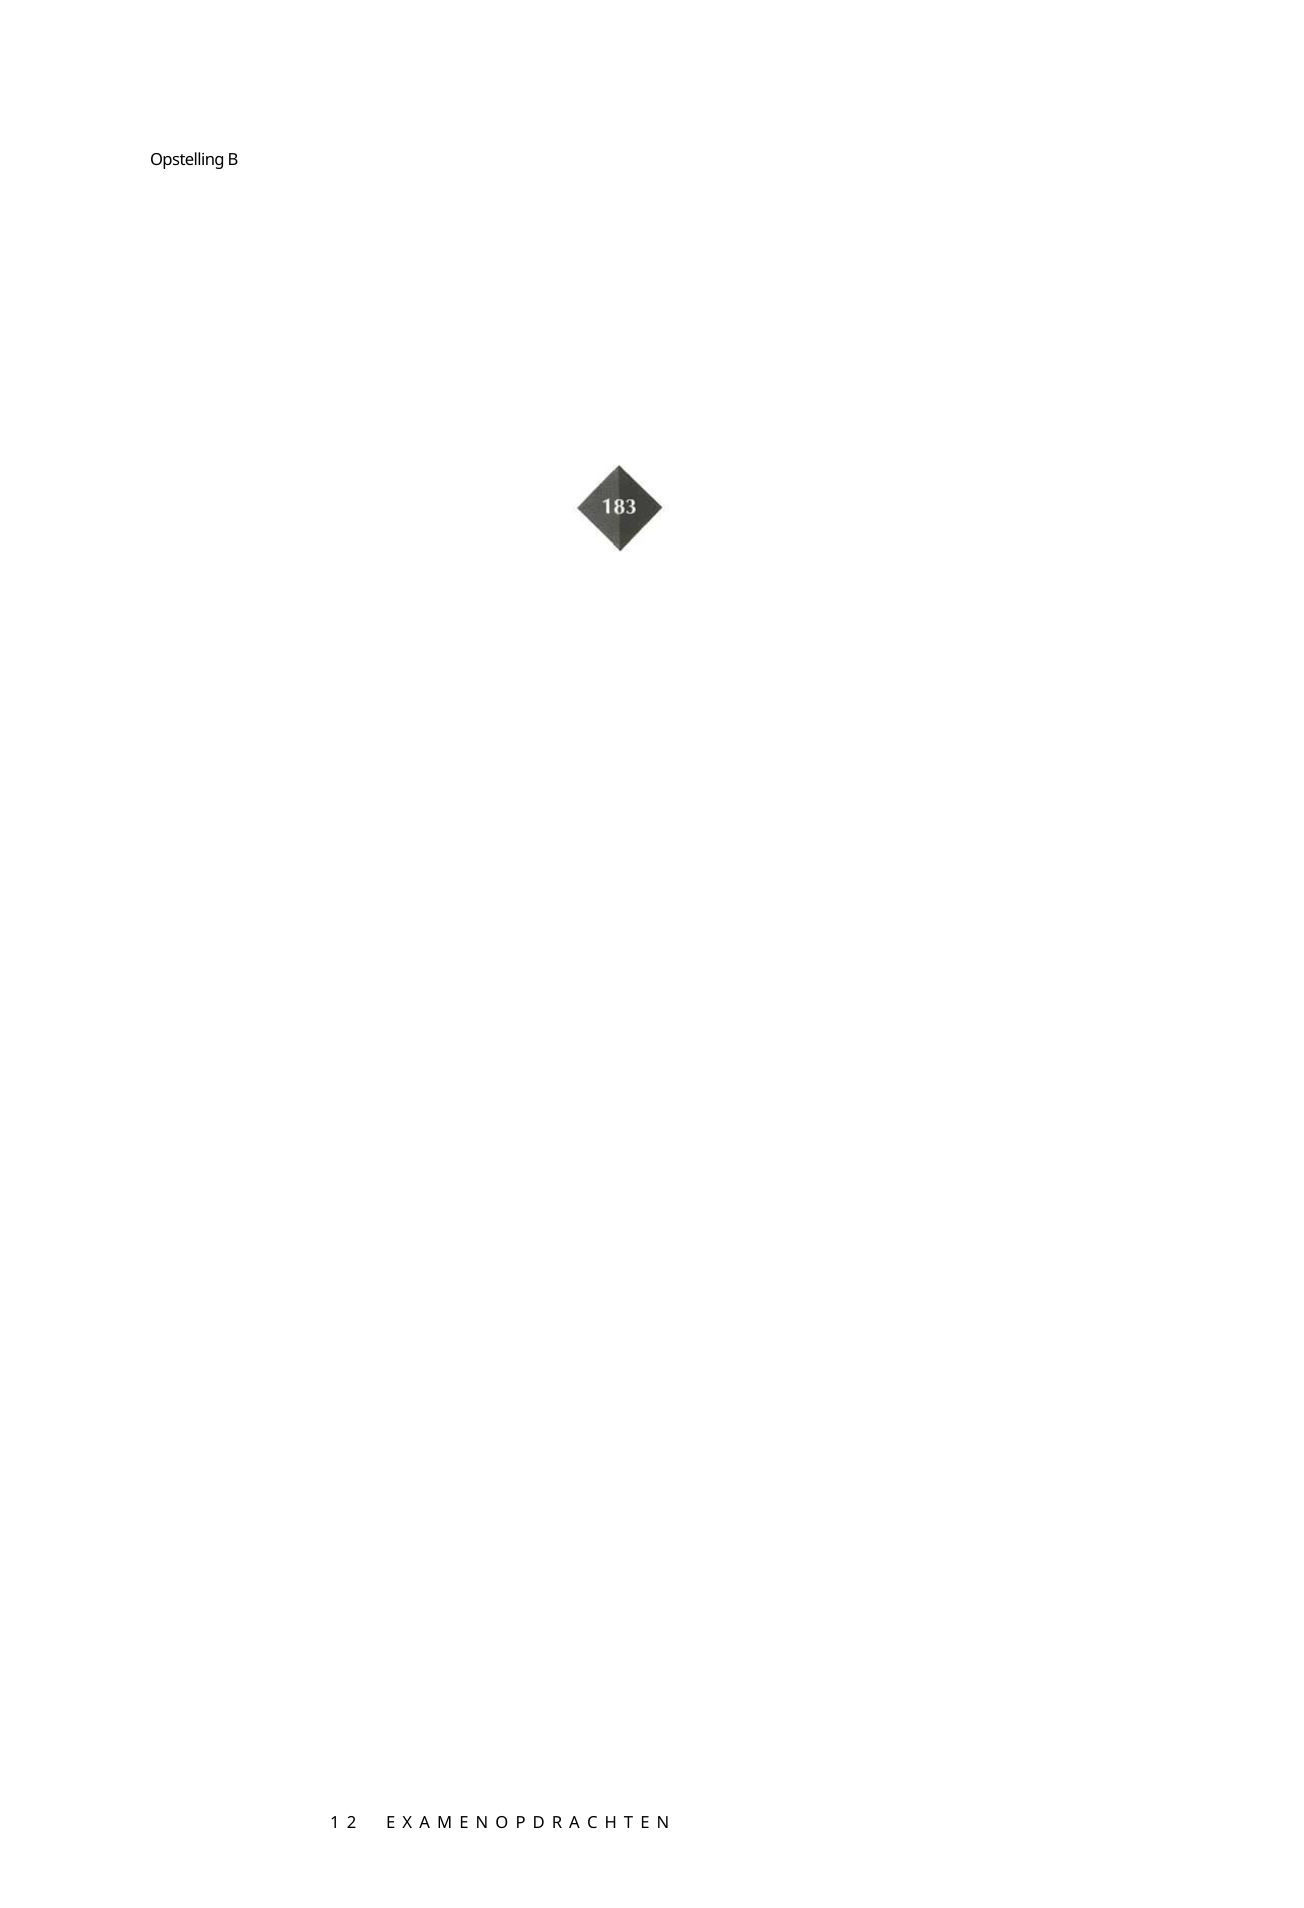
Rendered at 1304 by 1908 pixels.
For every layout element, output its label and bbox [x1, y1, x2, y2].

picture [564, 464, 670, 556]
